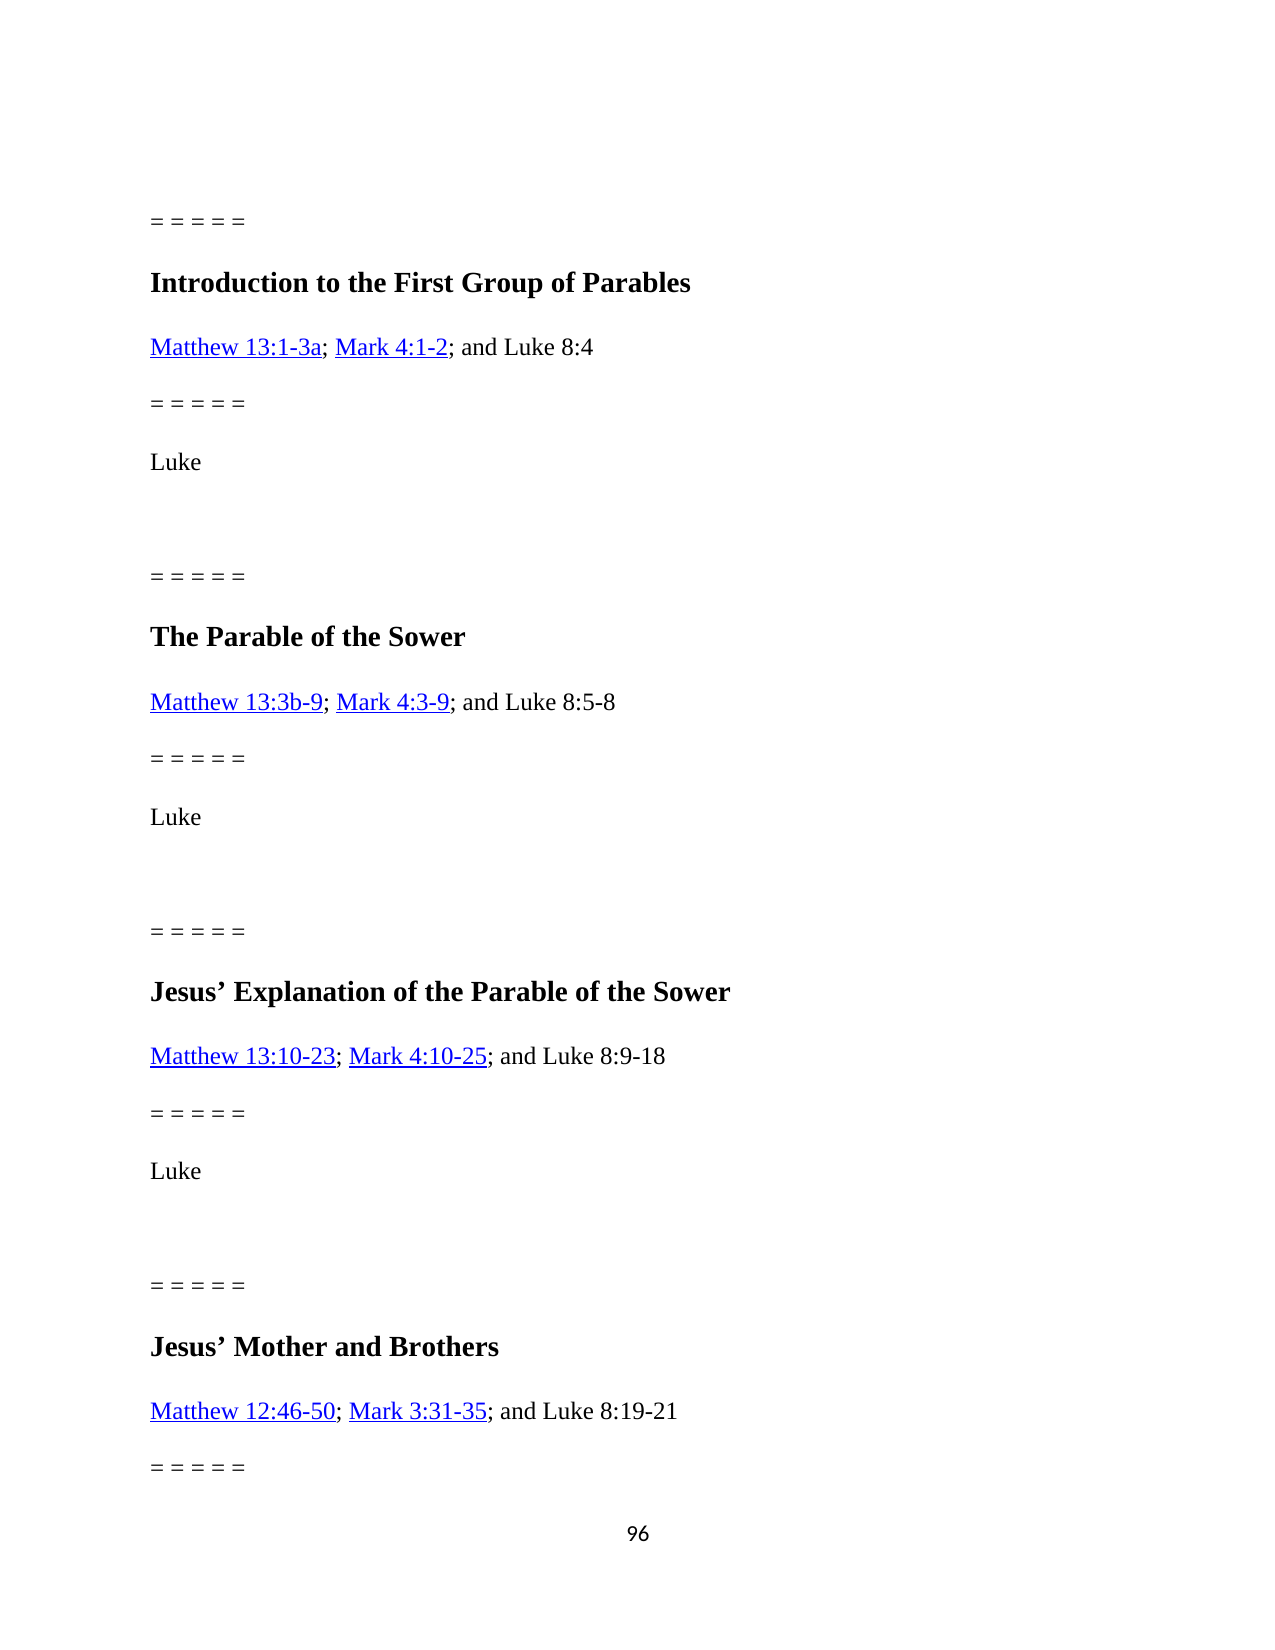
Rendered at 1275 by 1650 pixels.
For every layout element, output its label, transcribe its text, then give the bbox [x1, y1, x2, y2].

text = = = = = [150, 1453, 1123, 1482]
text The Parable of the Sower [150, 619, 1123, 653]
text Luke [150, 447, 1122, 476]
text = = = = = [150, 917, 1123, 945]
text Matthew 13:10-23; Mark 4:10-25; and Luke 8:9-18 [150, 1041, 1123, 1070]
text = = = = = [150, 744, 1123, 773]
text Matthew 13:3b-9; Mark 4:3-9; and Luke 8:5-8 [150, 687, 1123, 715]
text Jesus’ Explanation of the Parable of the Sower [150, 974, 1123, 1008]
text = = = = = [150, 389, 1123, 418]
text = = = = = [150, 562, 1123, 591]
text = = = = = [150, 1271, 1123, 1300]
text Luke [150, 1156, 1122, 1185]
text Jesus’ Mother and Brothers [150, 1329, 1123, 1362]
text Matthew 12:46-50; Mark 3:31-35; and Luke 8:19-21 [150, 1396, 1123, 1424]
text Introduction to the First Group of Parables [150, 265, 1125, 298]
text = = = = = [150, 1099, 1123, 1127]
text Matthew 13:1-3a; Mark 4:1-2; and Luke 8:4 [150, 332, 1123, 361]
text Luke [150, 802, 1122, 830]
text = = = = = [150, 207, 1123, 236]
